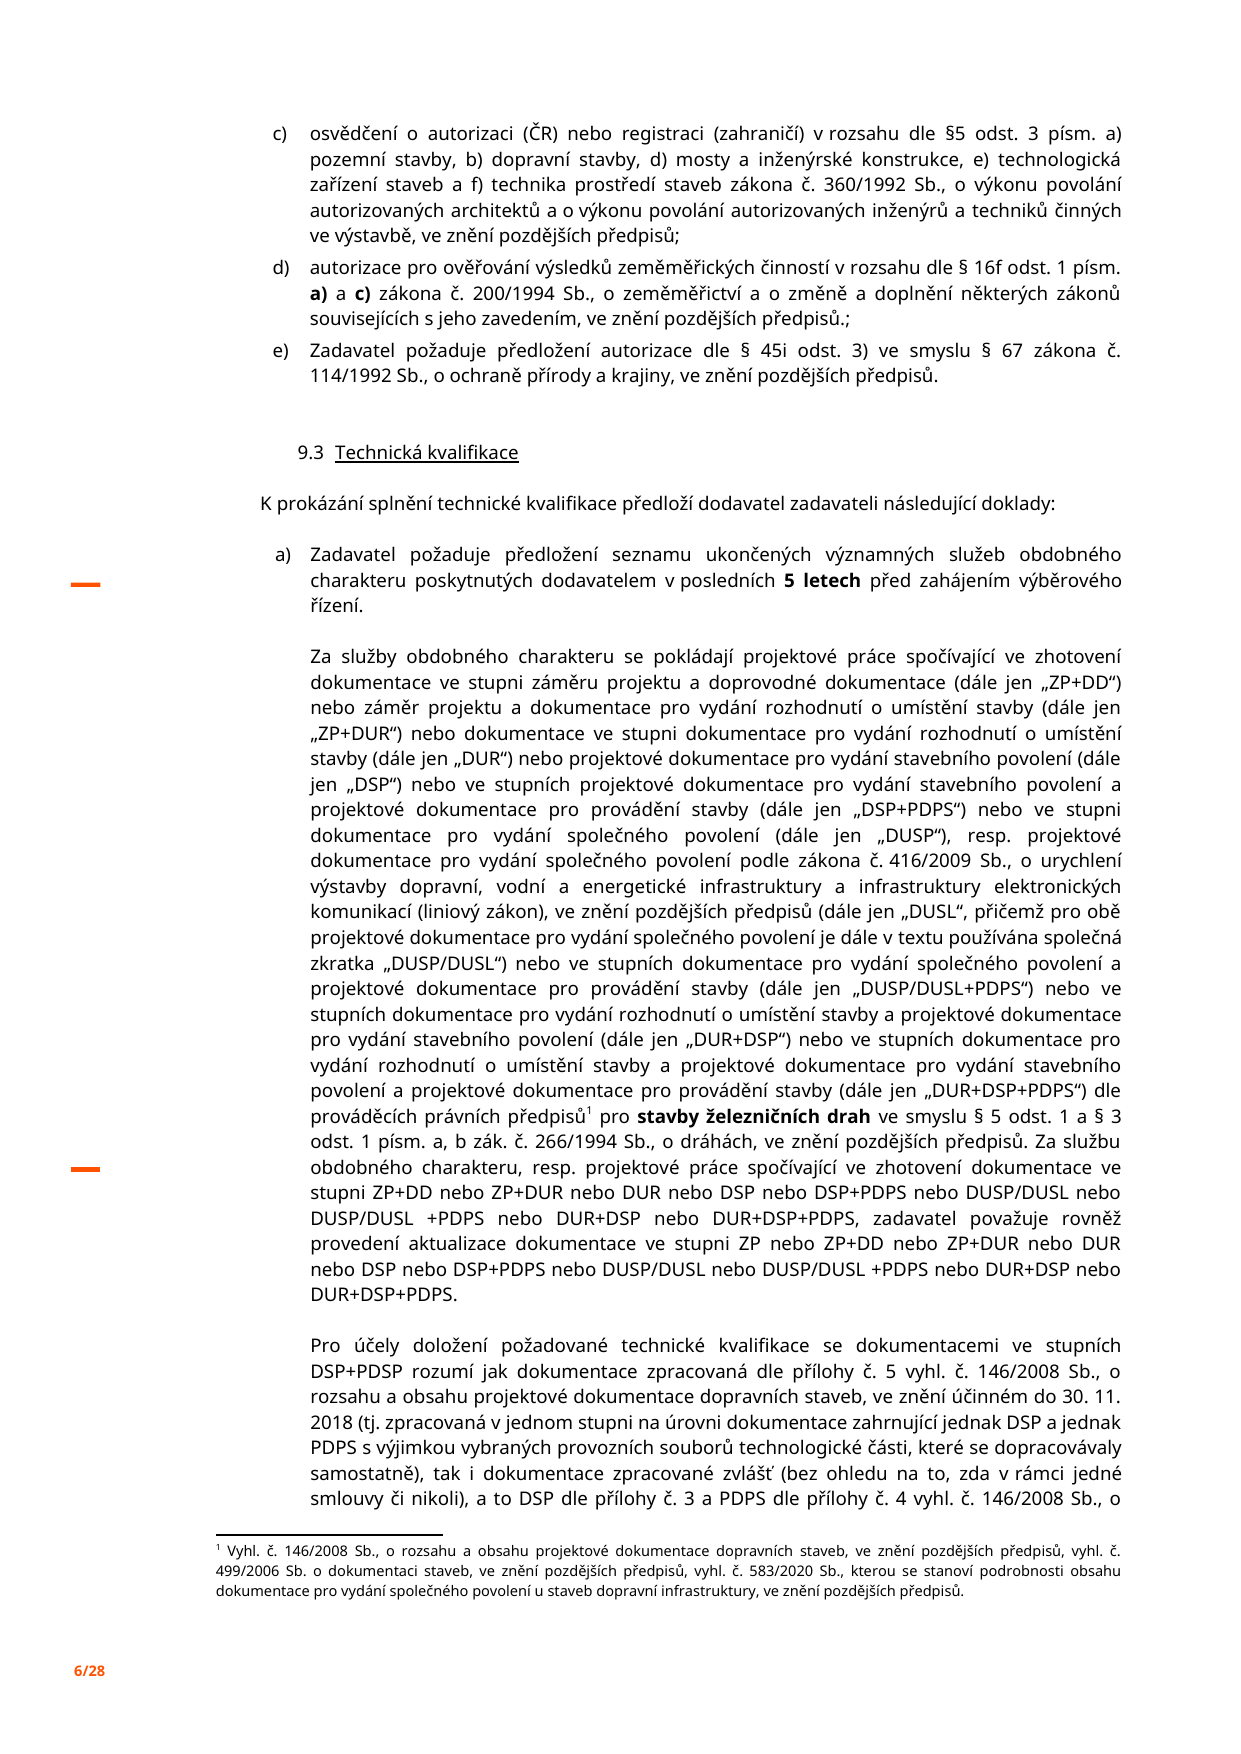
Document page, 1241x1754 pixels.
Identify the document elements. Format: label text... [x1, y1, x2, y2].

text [310, 1333, 1122, 1511]
list autorizace pro ověřování výsledků zeměměřických činností v rozsahu dle § 16f odst. 1 písm. a) a c) zákona č. 200/1994 Sb., o zeměměřictví a o změně a doplnění některých zákonů souvisejících s jeho zavedením, ve znění pozdějších předpisů.; [272, 254, 1122, 331]
text K prokázání splnění technické kvalifikace předloží dodavatel zadavateli následující doklady: [260, 490, 1122, 516]
list osvědčení o autorizaci (ČR) nebo registraci (zahraničí) v rozsahu dle §5 odst. 3 písm. a) pozemní stavby, b) dopravní stavby, d) mosty a inženýrské konstrukce, e) technologická zařízení staveb a f) technika prostředí staveb zákona č. 360/1992 Sb., o výkonu povolání autorizovaných architektů a o výkonu povolání autorizovaných inženýrů a techniků činných ve výstavbě, ve znění pozdějších předpisů; [272, 121, 1122, 248]
text Za služby obdobného charakteru se pokládají projektové práce spočívající ve zhotovení dokumentace ve stupni záměru projektu a doprovodné dokumentace (dále jen „ZP+DD“) nebo záměr projektu a dokumentace pro vydání rozhodnutí o umístění stavby (dále jen „ZP+DUR“) nebo dokumentace ve stupni dokumentace pro vydání rozhodnutí o umístění stavby (dále jen „DUR“) nebo projektové dokumentace pro vydání stavebního povolení (dále jen „DSP“) nebo ve stupních projektové dokumentace pro vydání stavebního povolení a projektové dokumentace pro provádění stavby (dále jen „DSP+PDPS“) nebo ve stupni dokumentace pro vydání společného povolení (dále jen „DUSP“), resp. projektové dokumentace pro vydání společného povolení podle zákona č. 416/2009 Sb., o urychlení výstavby dopravní, vodní a energetické infrastruktury a infrastruktury elektronických komunikací (liniový zákon), ve znění pozdějších předpisů (dále jen „DUSL“, přičemž pro obě projektové dokumentace pro vydání společného povolení je dále v textu používána společná zkratka „DUSP/DUSL“) nebo ve stupních dokumentace pro vydání společného povolení a projektové dokumentace pro provádění stavby (dále jen „DUSP/DUSL+PDPS“) nebo ve stupních dokumentace pro vydání rozhodnutí o umístění stavby a projektové dokumentace pro vydání stavebního povolení (dále jen „DUR+DSP“) nebo ve stupních dokumentace pro vydání rozhodnutí o umístění stavby a projektové dokumentace pro vydání stavebního povolení a projektové dokumentace pro provádění stavby (dále jen „DUR+DSP+PDPS“) dle prováděcích právních předpisů pro stavby železničních drah ve smyslu § 5 odst. 1 a § 3 odst. 1 písm. a, b zák. č. 266/1994 Sb., o dráhách, ve znění pozdějších předpisů. Za službu obdobného charakteru, resp. projektové práce spočívající ve zhotovení dokumentace ve stupni ZP+DD nebo ZP+DUR nebo DUR nebo DSP nebo DSP+PDPS nebo DUSP/DUSL nebo DUSP/DUSL +PDPS nebo DUR+DSP nebo DUR+DSP+PDPS, zadavatel považuje rovněž provedení aktualizace dokumentace ve stupni ZP nebo ZP+DD nebo ZP+DUR nebo DUR nebo DSP nebo DSP+PDPS nebo DUSP/DUSL nebo DUSP/DUSL +PDPS nebo DUR+DSP nebo DUR+DSP+PDPS. [310, 643, 1122, 1307]
list Zadavatel požaduje předložení autorizace dle § 45i odst. 3) ve smyslu § 67 zákona č. 114/1992 Sb., o ochraně přírody a krajiny, ve znění pozdějších předpisů. [272, 337, 1122, 388]
list Zadavatel požaduje předložení seznamu ukončených významných služeb obdobného charakteru poskytnutých dodavatelem v posledních 5 letech před zahájením výběrového řízení. [275, 541, 1122, 618]
list Technická kvalifikace [297, 439, 1122, 465]
